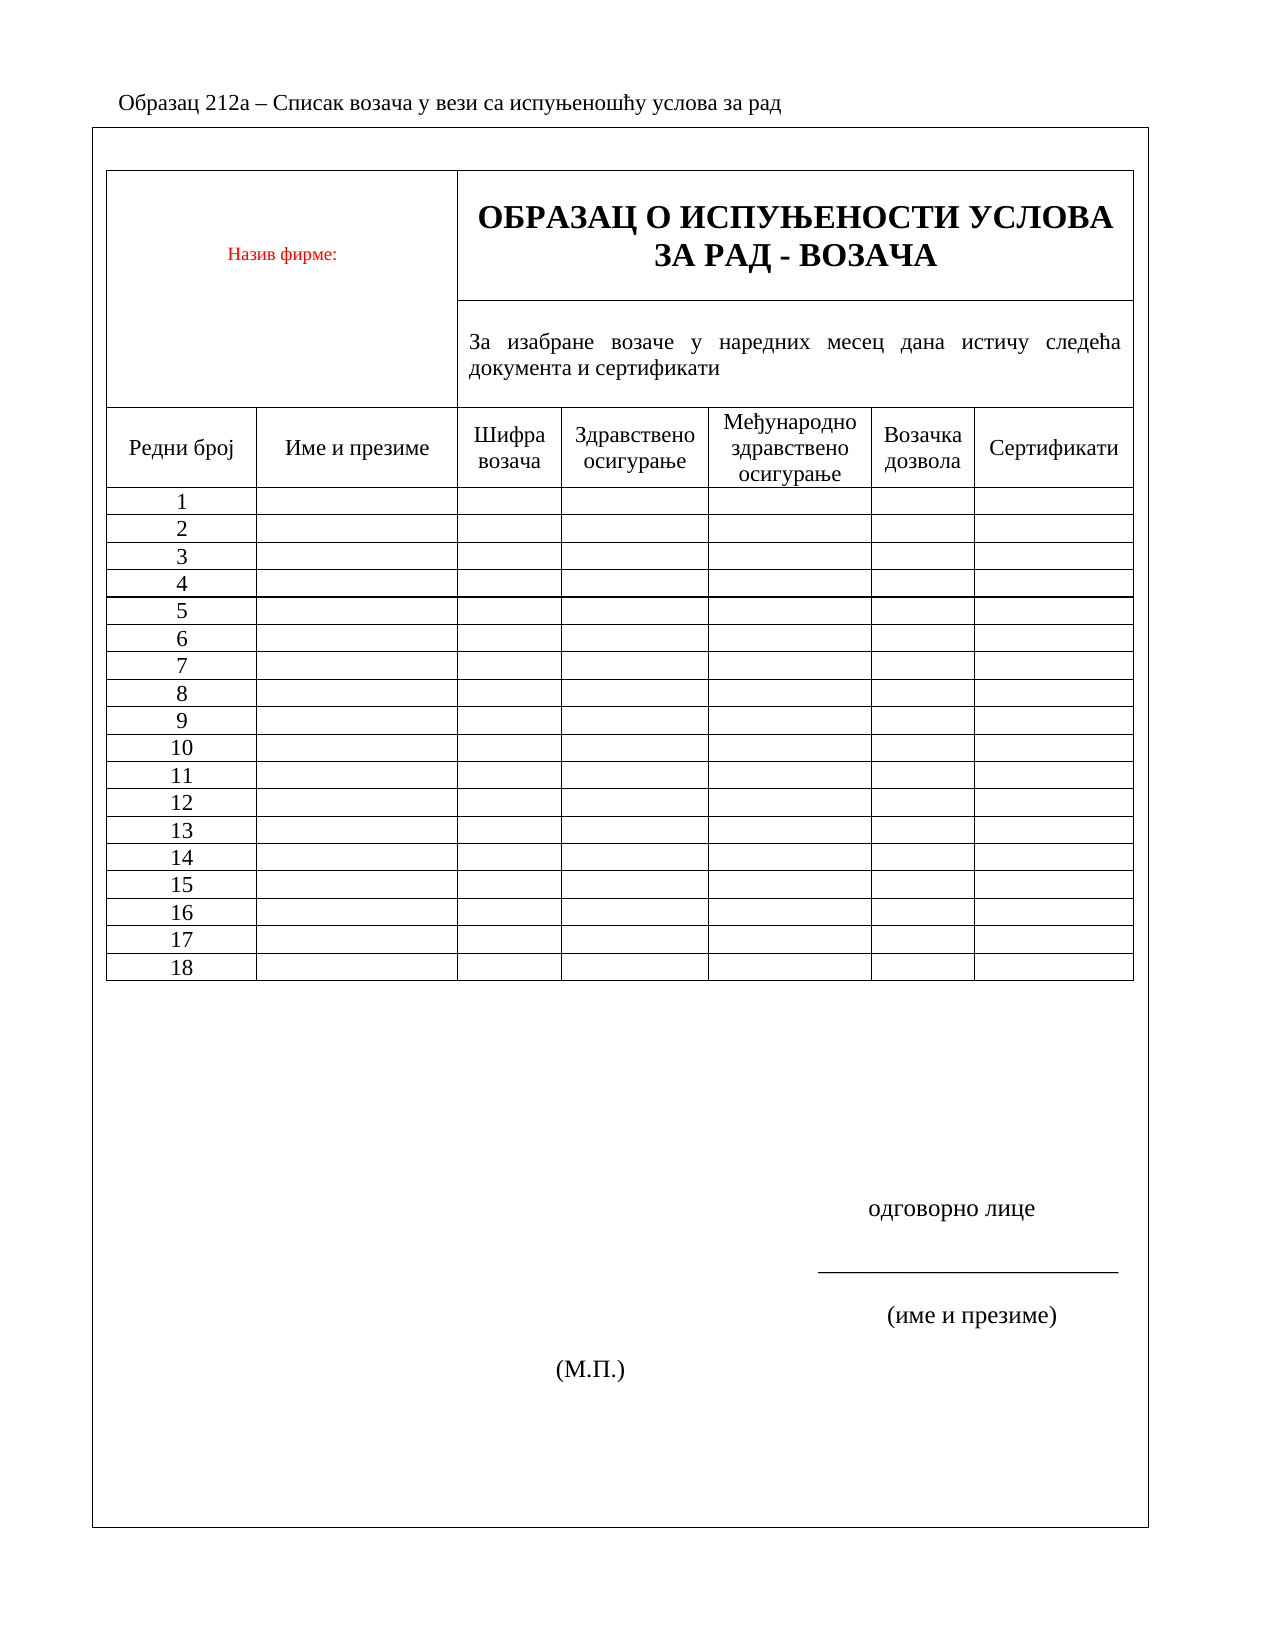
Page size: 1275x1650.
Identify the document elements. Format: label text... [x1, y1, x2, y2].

table_cell [975, 488, 1133, 514]
table_cell 17 [107, 926, 256, 953]
table_cell [458, 926, 561, 953]
text (име и презиме) [118, 1301, 1181, 1329]
table_cell [872, 762, 974, 788]
table_cell [562, 735, 708, 761]
table_cell [458, 488, 561, 514]
table_cell [872, 680, 974, 706]
table_cell [458, 598, 561, 624]
table_cell [257, 680, 457, 706]
table_cell Сертификати [975, 408, 1133, 487]
table_cell 6 [107, 625, 256, 651]
table_cell [872, 871, 974, 898]
table_cell За изабране возаче у наредних месец дана истичу следећа документа и сертификати [458, 301, 1133, 407]
table_cell [975, 515, 1133, 542]
table_cell [257, 543, 457, 569]
table_cell [562, 926, 708, 953]
table_cell 10 [107, 735, 256, 761]
table_cell [709, 570, 871, 596]
table_cell [709, 954, 871, 980]
table_cell [458, 899, 561, 925]
table_cell [975, 762, 1133, 788]
table_cell [709, 844, 871, 870]
table_cell [709, 625, 871, 651]
table_cell [257, 844, 457, 870]
table_cell [257, 625, 457, 651]
table_cell [562, 652, 708, 679]
table_cell 18 [107, 954, 256, 980]
table_cell [257, 652, 457, 679]
table_cell Здравствено осигурање [562, 408, 708, 487]
table_cell [872, 926, 974, 953]
table_cell [872, 899, 974, 925]
table_cell [872, 625, 974, 651]
table_cell [458, 735, 561, 761]
table_cell [562, 488, 708, 514]
table_cell [975, 625, 1133, 651]
table_cell 3 [107, 543, 256, 569]
table_cell [872, 789, 974, 816]
table_cell [975, 570, 1133, 596]
table_cell [562, 625, 708, 651]
table_cell [458, 707, 561, 733]
table_cell [562, 707, 708, 733]
text одговорно лице [793, 1193, 1181, 1222]
table_cell [872, 954, 974, 980]
table_cell [872, 652, 974, 679]
table_cell [975, 598, 1133, 624]
table_cell [562, 899, 708, 925]
table_cell [975, 926, 1133, 953]
table_cell [709, 789, 871, 816]
table_cell [709, 515, 871, 542]
table_cell [975, 543, 1133, 569]
table_cell 2 [107, 515, 256, 542]
table_cell [257, 899, 457, 925]
table_cell [257, 762, 457, 788]
table_cell [257, 735, 457, 761]
list Образац 212а – Списак возача у вези са испуњеношћу услова за рад [118, 89, 1181, 115]
table_header Назив фирме: [107, 171, 457, 407]
table_cell [709, 871, 871, 898]
table_cell [562, 954, 708, 980]
table_cell [257, 707, 457, 733]
table_cell 1 [107, 488, 256, 514]
table_cell [709, 680, 871, 706]
table_cell [709, 926, 871, 953]
table_cell [458, 871, 561, 898]
table_cell [257, 954, 457, 980]
table_cell Међународно здравствено осигурање [709, 408, 871, 487]
table_cell 14 [107, 844, 256, 870]
table_cell [562, 844, 708, 870]
table_cell [709, 652, 871, 679]
table_cell [562, 515, 708, 542]
table_cell [562, 570, 708, 596]
table_cell 11 [107, 762, 256, 788]
table_cell [709, 488, 871, 514]
table_cell [872, 707, 974, 733]
table_cell [257, 871, 457, 898]
text ________________________ [793, 1247, 1181, 1276]
table_cell [872, 570, 974, 596]
table_cell 15 [107, 871, 256, 898]
table_cell [562, 680, 708, 706]
table_cell [257, 598, 457, 624]
table_cell [257, 488, 457, 514]
table_cell [709, 707, 871, 733]
table_cell 7 [107, 652, 256, 679]
table_header ОБРАЗАЦ О ИСПУЊЕНОСТИ УСЛОВА ЗА РАД - ВОЗАЧА [458, 171, 1133, 300]
table_cell [458, 789, 561, 816]
table_cell [458, 680, 561, 706]
table_cell 9 [107, 707, 256, 733]
table_cell [458, 625, 561, 651]
table_cell [709, 543, 871, 569]
table_cell Шифра возача [458, 408, 561, 487]
table_cell [709, 817, 871, 843]
table_cell 4 [107, 570, 256, 596]
table_cell [257, 570, 457, 596]
text (M.П.) [418, 1354, 1181, 1383]
table_cell [562, 817, 708, 843]
table_cell [458, 515, 561, 542]
table_cell [562, 871, 708, 898]
table_cell [257, 817, 457, 843]
table_cell Име и презиме [257, 408, 457, 487]
table_cell [975, 899, 1133, 925]
table_cell [709, 899, 871, 925]
table_cell [975, 844, 1133, 870]
table_cell [458, 817, 561, 843]
table_cell [458, 954, 561, 980]
table_cell 5 [107, 598, 256, 624]
table_cell [975, 954, 1133, 980]
table_cell [872, 515, 974, 542]
table_cell [458, 570, 561, 596]
table_cell [872, 817, 974, 843]
table_cell [562, 543, 708, 569]
table_cell [458, 652, 561, 679]
table_cell [872, 543, 974, 569]
table_cell [975, 735, 1133, 761]
table_cell 8 [107, 680, 256, 706]
table_cell [872, 488, 974, 514]
table_cell [975, 817, 1133, 843]
table_cell [975, 871, 1133, 898]
table_cell [872, 598, 974, 624]
table_cell [709, 598, 871, 624]
table_cell [562, 762, 708, 788]
table_cell [975, 680, 1133, 706]
table_cell [872, 735, 974, 761]
table_cell 13 [107, 817, 256, 843]
table_cell 12 [107, 789, 256, 816]
table_cell [458, 844, 561, 870]
table_cell [872, 844, 974, 870]
table_cell 16 [107, 899, 256, 925]
table_cell [562, 598, 708, 624]
table_cell [975, 652, 1133, 679]
table_cell [562, 789, 708, 816]
table_cell [257, 926, 457, 953]
table_cell [257, 789, 457, 816]
table_cell [458, 543, 561, 569]
table_cell Редни број [107, 408, 256, 487]
table_cell [709, 762, 871, 788]
table_cell [975, 707, 1133, 733]
table_cell [458, 762, 561, 788]
table_cell [975, 789, 1133, 816]
table_cell Возачка дозвола [872, 408, 974, 487]
table_cell [257, 515, 457, 542]
table_cell [709, 735, 871, 761]
